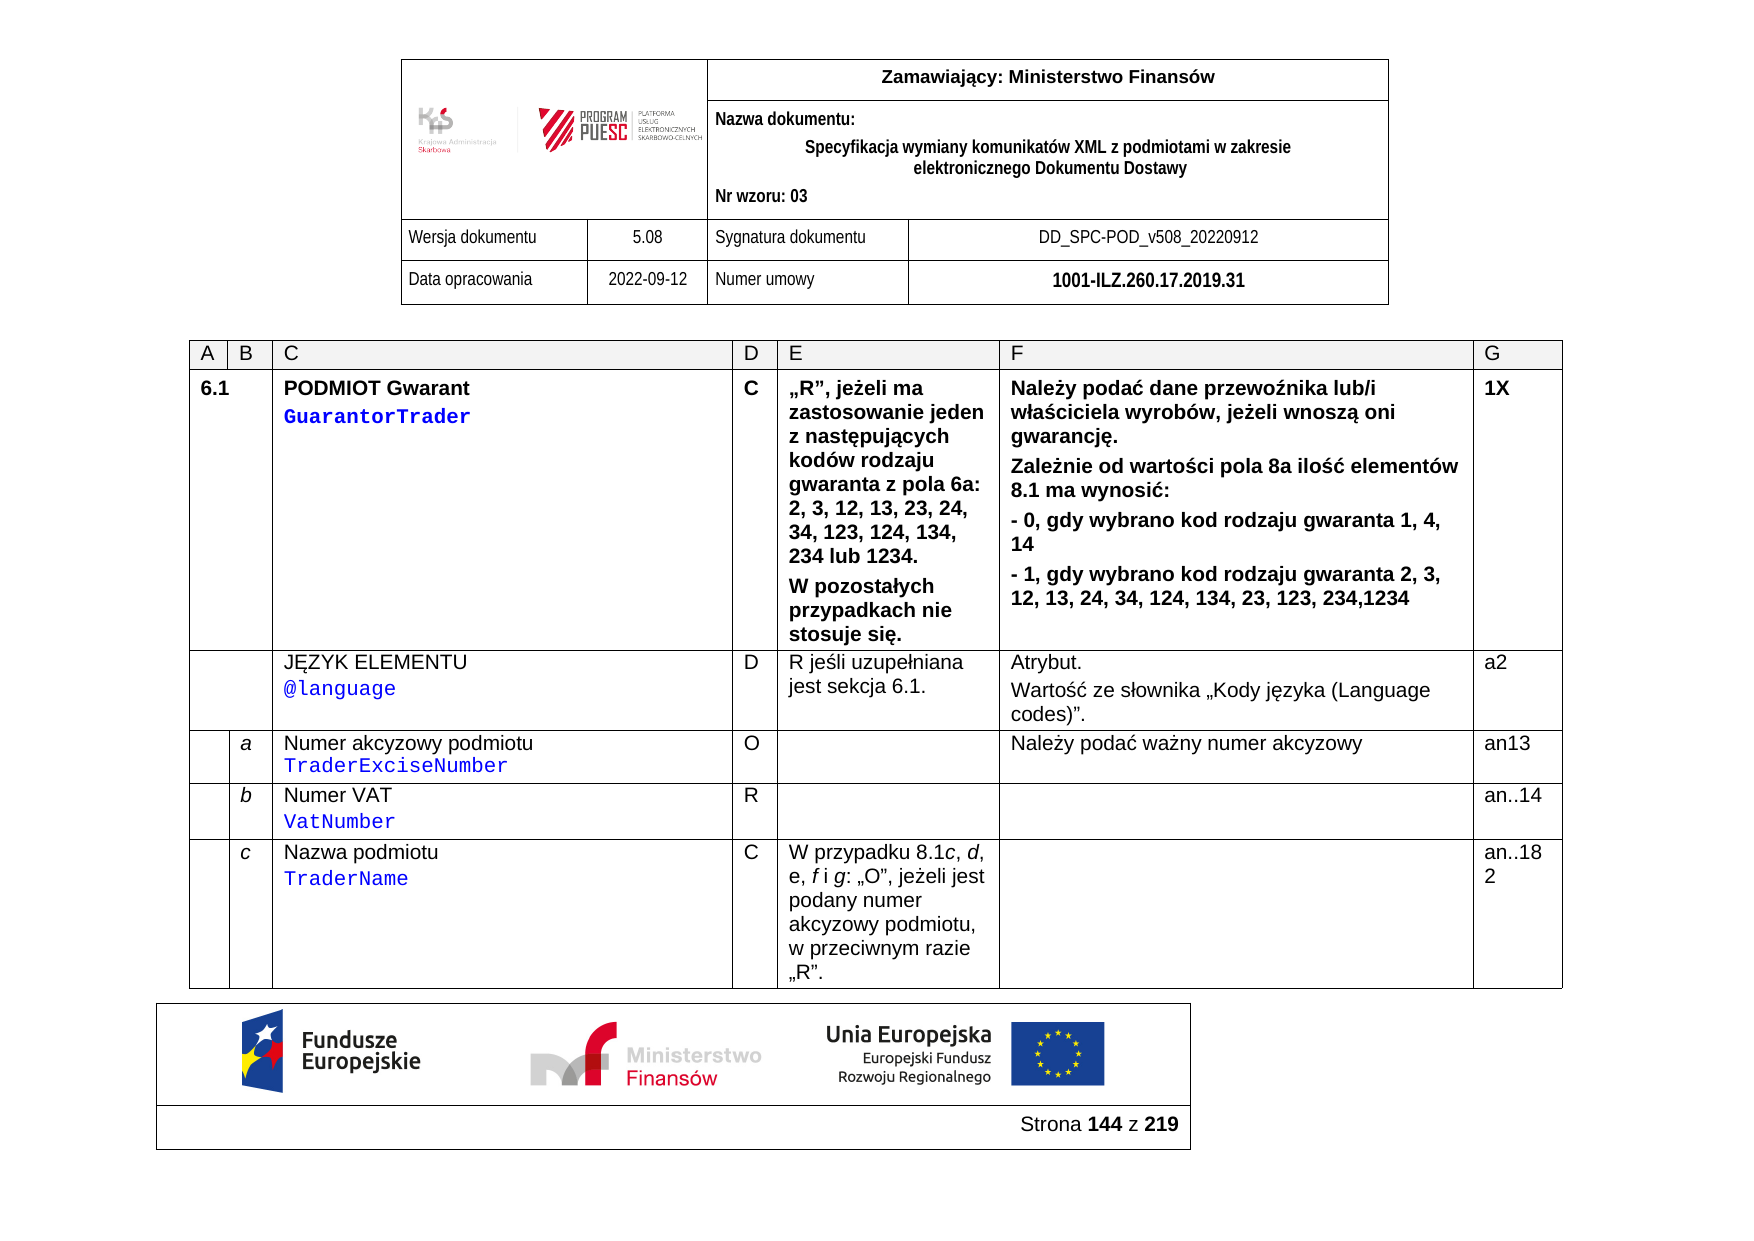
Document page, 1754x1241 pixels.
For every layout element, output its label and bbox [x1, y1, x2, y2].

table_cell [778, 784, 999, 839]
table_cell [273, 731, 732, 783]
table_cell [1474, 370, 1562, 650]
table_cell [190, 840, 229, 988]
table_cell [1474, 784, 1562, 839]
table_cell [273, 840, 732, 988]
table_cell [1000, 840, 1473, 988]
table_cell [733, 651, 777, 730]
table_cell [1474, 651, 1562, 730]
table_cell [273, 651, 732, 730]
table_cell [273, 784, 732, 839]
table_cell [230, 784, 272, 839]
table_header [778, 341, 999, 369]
picture [242, 1009, 1105, 1093]
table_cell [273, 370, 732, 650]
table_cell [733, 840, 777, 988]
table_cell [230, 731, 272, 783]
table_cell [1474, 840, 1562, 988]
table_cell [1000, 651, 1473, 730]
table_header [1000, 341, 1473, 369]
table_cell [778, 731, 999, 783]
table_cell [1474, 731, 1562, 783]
picture [408, 97, 702, 163]
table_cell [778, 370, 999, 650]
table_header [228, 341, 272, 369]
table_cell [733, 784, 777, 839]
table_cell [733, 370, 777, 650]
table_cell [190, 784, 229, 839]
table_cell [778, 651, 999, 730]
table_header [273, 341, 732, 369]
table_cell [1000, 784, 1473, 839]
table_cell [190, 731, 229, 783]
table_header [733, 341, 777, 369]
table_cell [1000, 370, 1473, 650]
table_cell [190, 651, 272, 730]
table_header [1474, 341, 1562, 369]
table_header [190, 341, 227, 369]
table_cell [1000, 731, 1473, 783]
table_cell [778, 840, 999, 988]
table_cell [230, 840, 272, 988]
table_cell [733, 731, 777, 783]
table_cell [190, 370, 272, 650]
